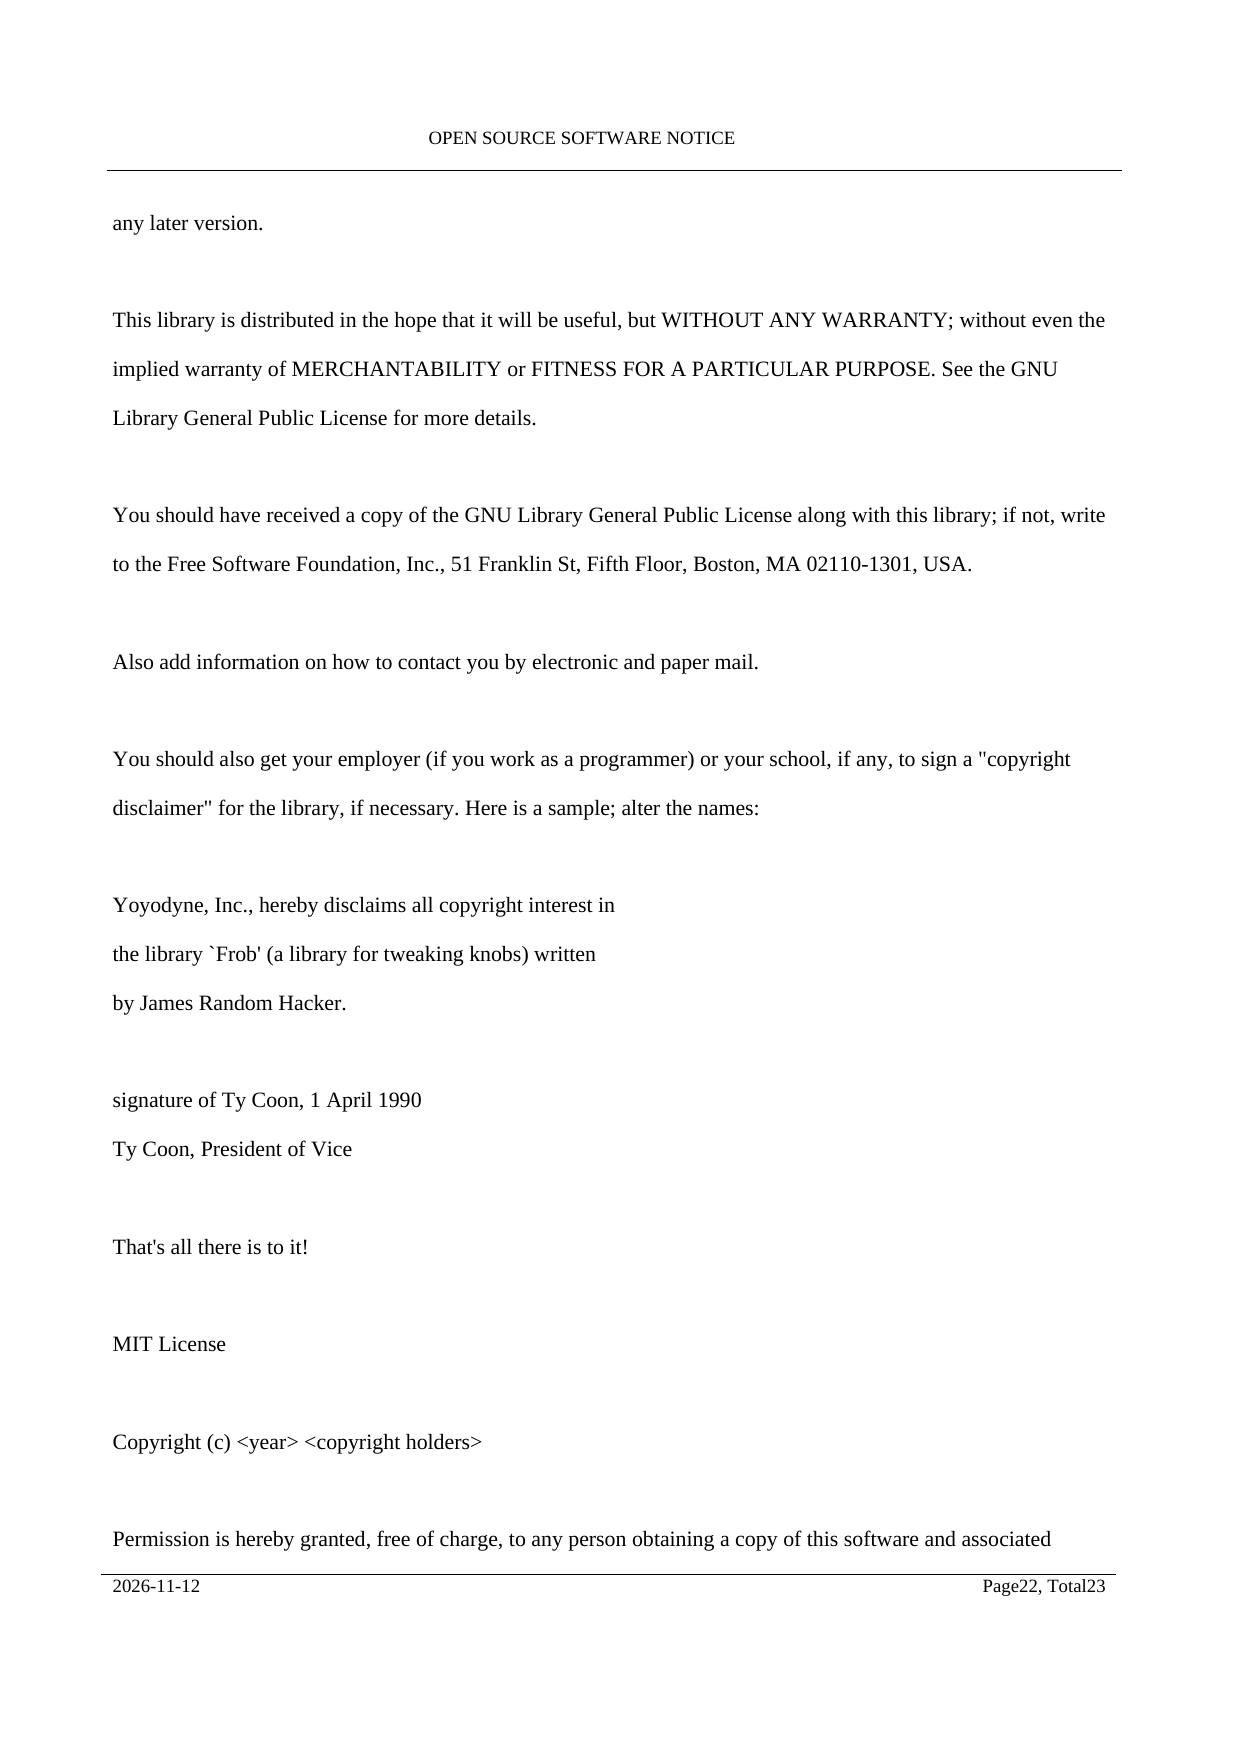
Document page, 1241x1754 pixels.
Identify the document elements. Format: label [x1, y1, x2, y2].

text [112, 206, 1128, 1555]
